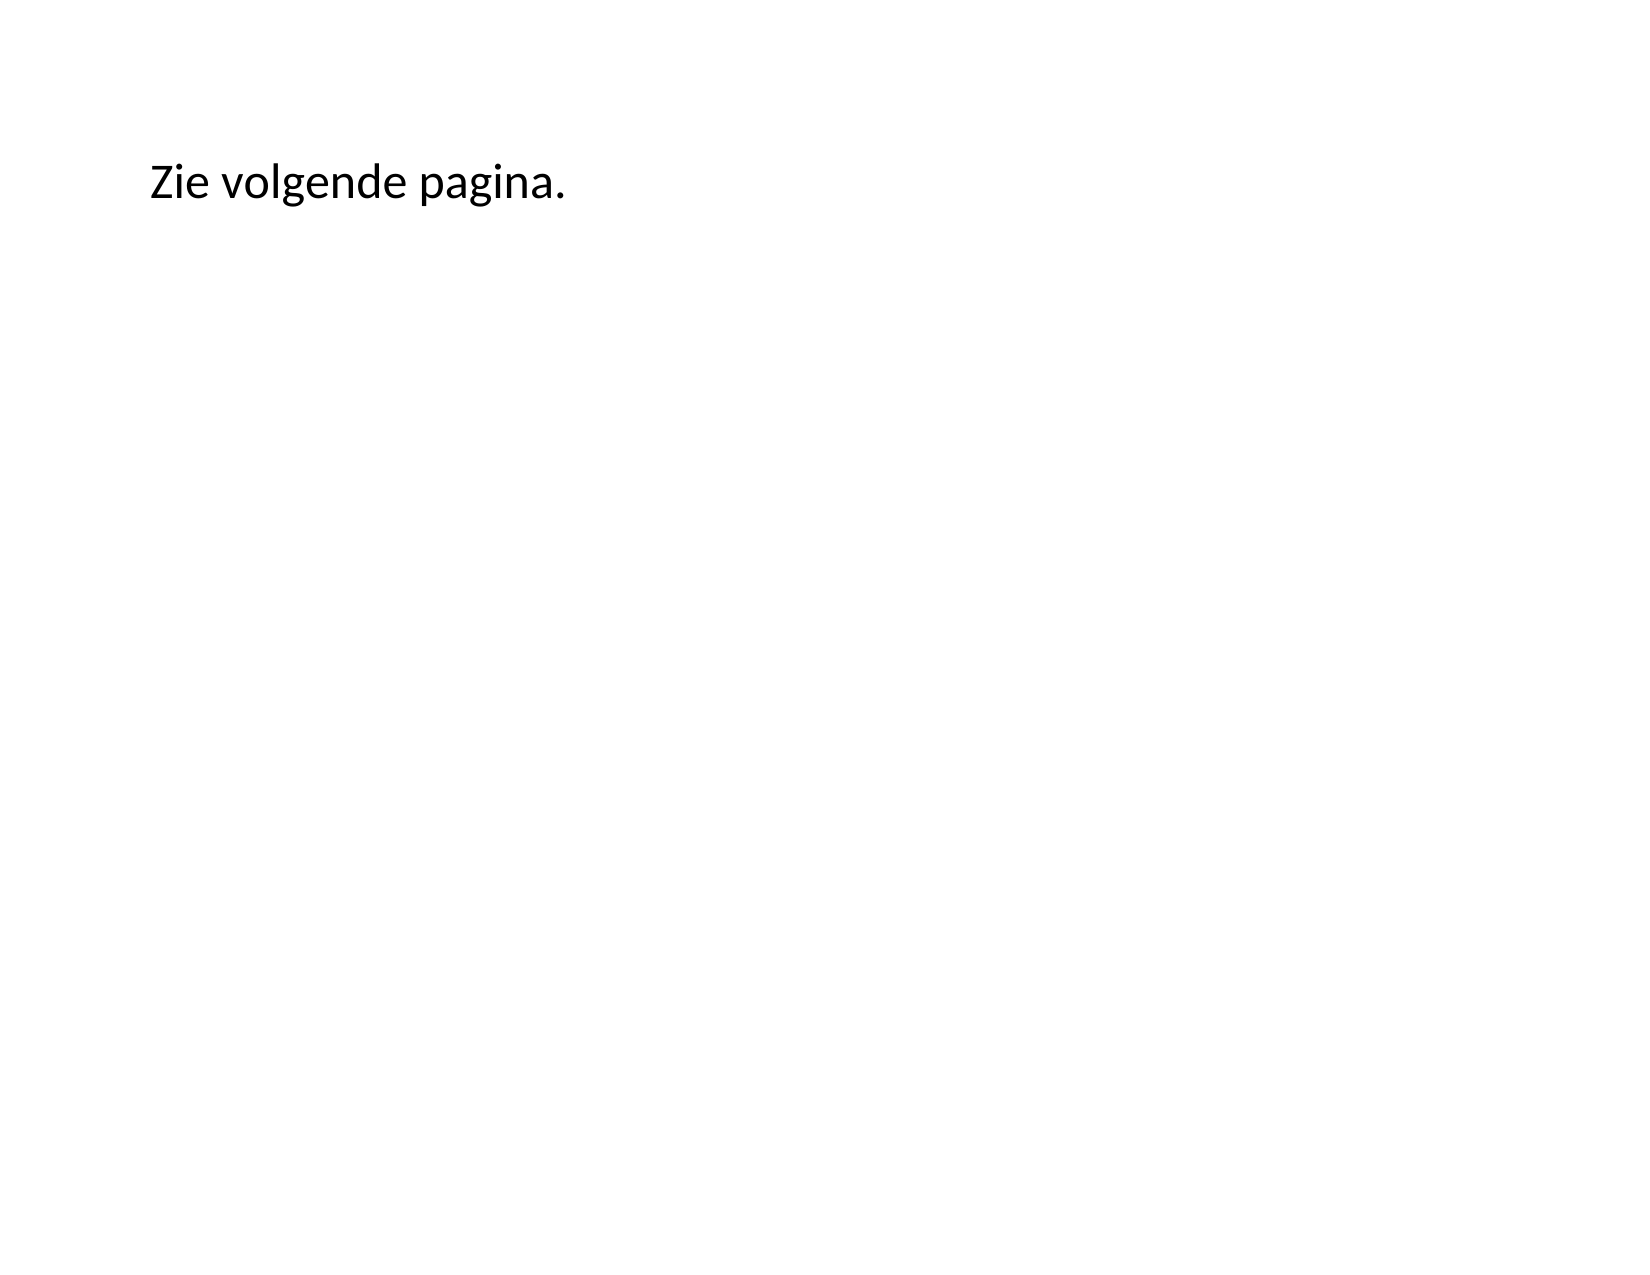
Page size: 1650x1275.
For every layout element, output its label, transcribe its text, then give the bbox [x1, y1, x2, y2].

text Zie volgende pagina. [150, 150, 1500, 211]
